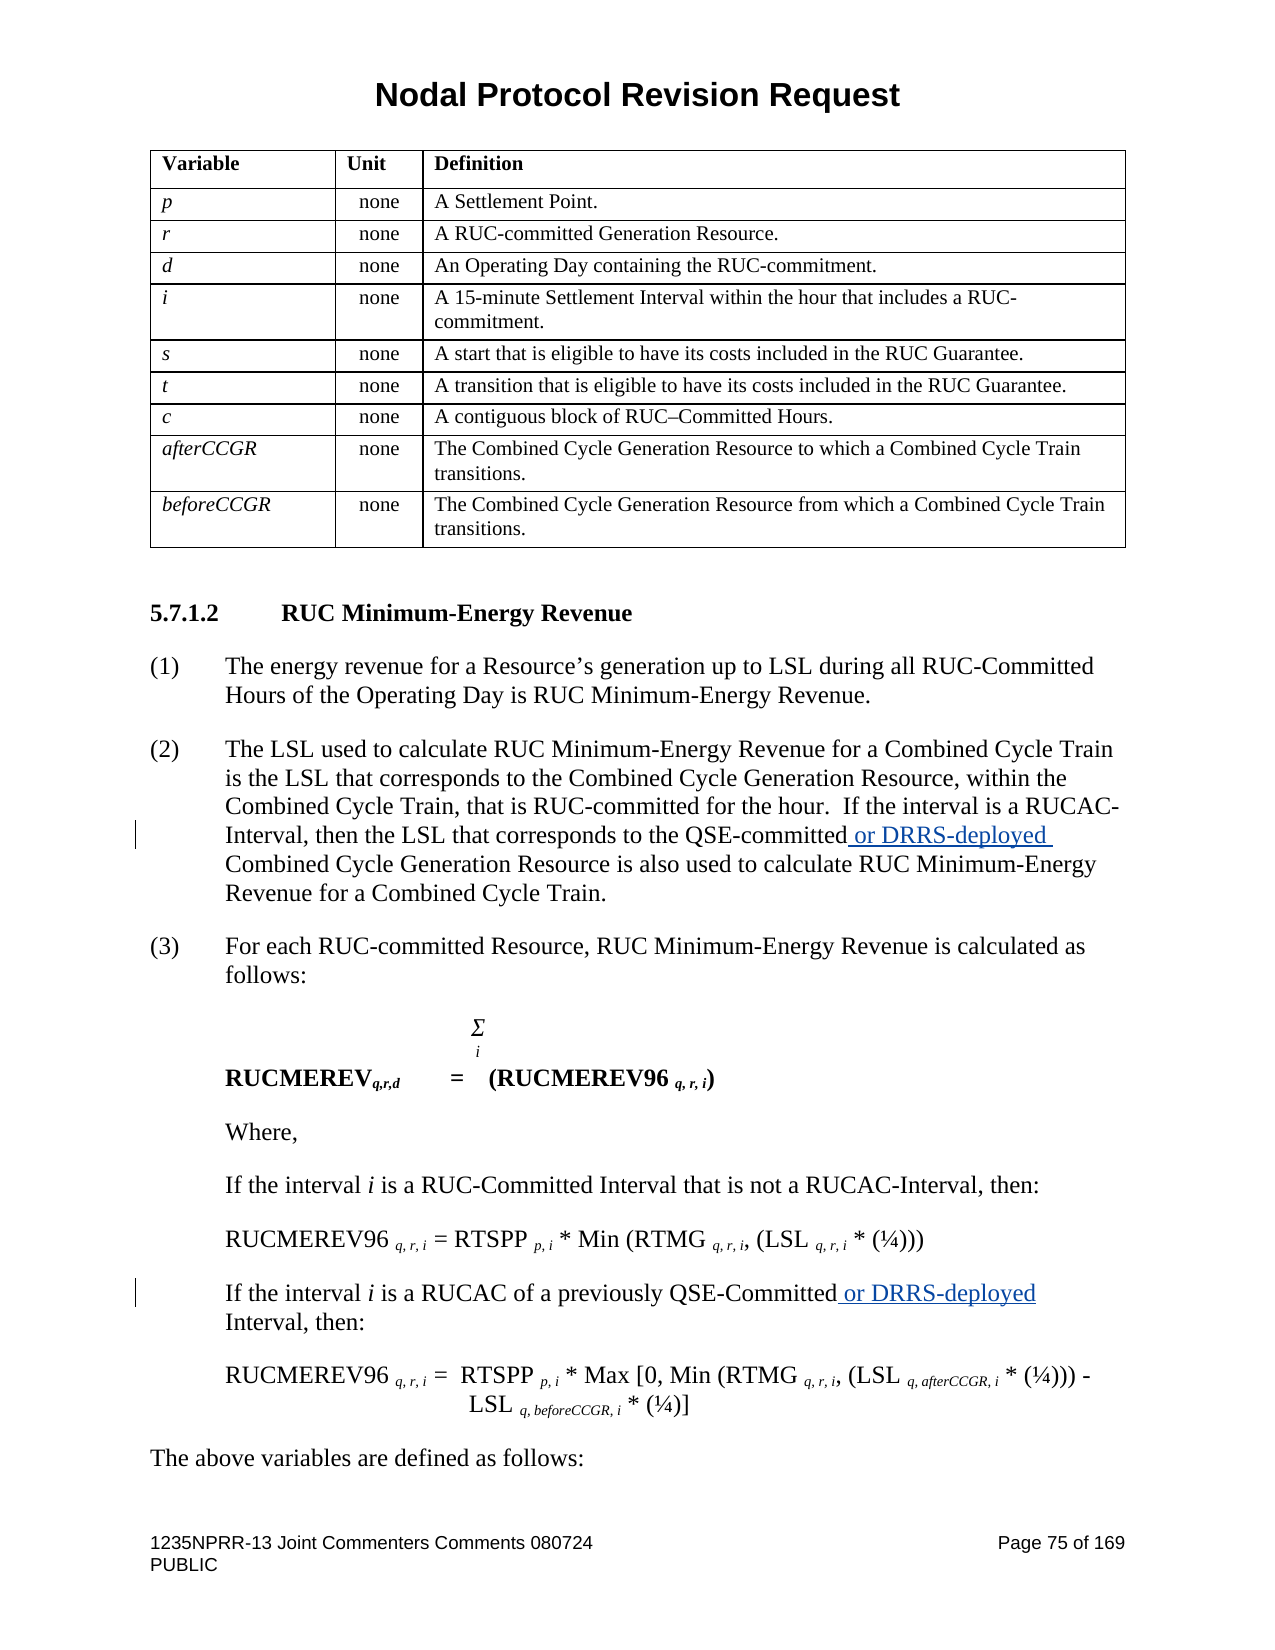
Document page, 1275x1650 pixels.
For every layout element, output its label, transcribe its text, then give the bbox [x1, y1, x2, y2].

table_cell A RUC-committed Generation Resource. [424, 221, 1125, 251]
table_cell none [336, 253, 422, 283]
text RUCMEREV96 q, r, i = RTSPP p, i * Max [0, Min (RTMG q, r, i, (LSL q, afterCCGR, i * (¼))) - LSL q, beforeCCGR, i * (¼)] [225, 1361, 1125, 1418]
table_cell d [151, 253, 335, 283]
text RUCMEREV96 q, r, i = RTSPP p, i * Min (RTMG q, r, i, (LSL q, r, i * (¼))) [225, 1224, 1125, 1253]
text (3) For each RUC-committed Resource, RUC Minimum-Energy Revenue is calculated as follows: [150, 931, 1125, 989]
table_header Variable [151, 151, 335, 188]
table_header Definition [424, 151, 1125, 188]
table_cell s [151, 341, 335, 371]
table_cell beforeCCGR [151, 492, 335, 547]
table_cell An Operating Day containing the RUC-commitment. [424, 253, 1125, 283]
table_cell t [151, 373, 335, 403]
table_cell none [336, 189, 422, 219]
text Where, [225, 1117, 1125, 1146]
table_cell p [151, 189, 335, 219]
table_cell none [336, 341, 422, 371]
text 5.7.1.2 RUC Minimum-Energy Revenue [150, 598, 1125, 626]
table_cell The Combined Cycle Generation Resource from which a Combined Cycle Train transitions. [424, 492, 1125, 547]
text RUCMEREVq,r,d = (RUCMEREV96 q, r, i) [225, 1014, 1125, 1092]
table_cell A start that is eligible to have its costs included in the RUC Guarantee. [424, 341, 1125, 371]
table_cell r [151, 221, 335, 251]
table_cell none [336, 373, 422, 403]
table_cell none [336, 285, 422, 339]
table_header Unit [336, 151, 422, 188]
table_cell A Settlement Point. [424, 189, 1125, 219]
table_cell A transition that is eligible to have its costs included in the RUC Guarantee. [424, 373, 1125, 403]
table_cell none [336, 221, 422, 251]
table_cell afterCCGR [151, 436, 335, 491]
table_cell A 15-minute Settlement Interval within the hour that includes a RUC-commitment. [424, 285, 1125, 339]
text (2) The LSL used to calculate RUC Minimum-Energy Revenue for a Combined Cycle Train is the LSL that corresponds to the Combined Cycle Generation Resource, within the Combined Cycle Train, that is RUC-committed for the hour. If the interval is a RUCAC-Interval, then the LSL that corresponds to the QSE-committed Combined Cycle Generation Resource is also used to calculate RUC Minimum-Energy Revenue for a Combined Cycle Train. [150, 734, 1125, 906]
text If the interval i is a RUCAC of a previously QSE-Committed Interval, then: [225, 1278, 1125, 1336]
table_cell none [336, 436, 422, 491]
table_cell i [151, 285, 335, 339]
table_cell none [336, 405, 422, 435]
text (1) The energy revenue for a Resource’s generation up to LSL during all RUC-Committed Hours of the Operating Day is RUC Minimum-Energy Revenue. [150, 651, 1125, 709]
table_cell A contiguous block of RUC–Committed Hours. [424, 405, 1125, 435]
table_cell c [151, 405, 335, 435]
table_cell none [336, 492, 422, 547]
table_cell The Combined Cycle Generation Resource to which a Combined Cycle Train transitions. [424, 436, 1125, 491]
text The above variables are defined as follows: [150, 1443, 1125, 1472]
text If the interval i is a RUC-Committed Interval that is not a RUCAC-Interval, then: [225, 1171, 1125, 1199]
